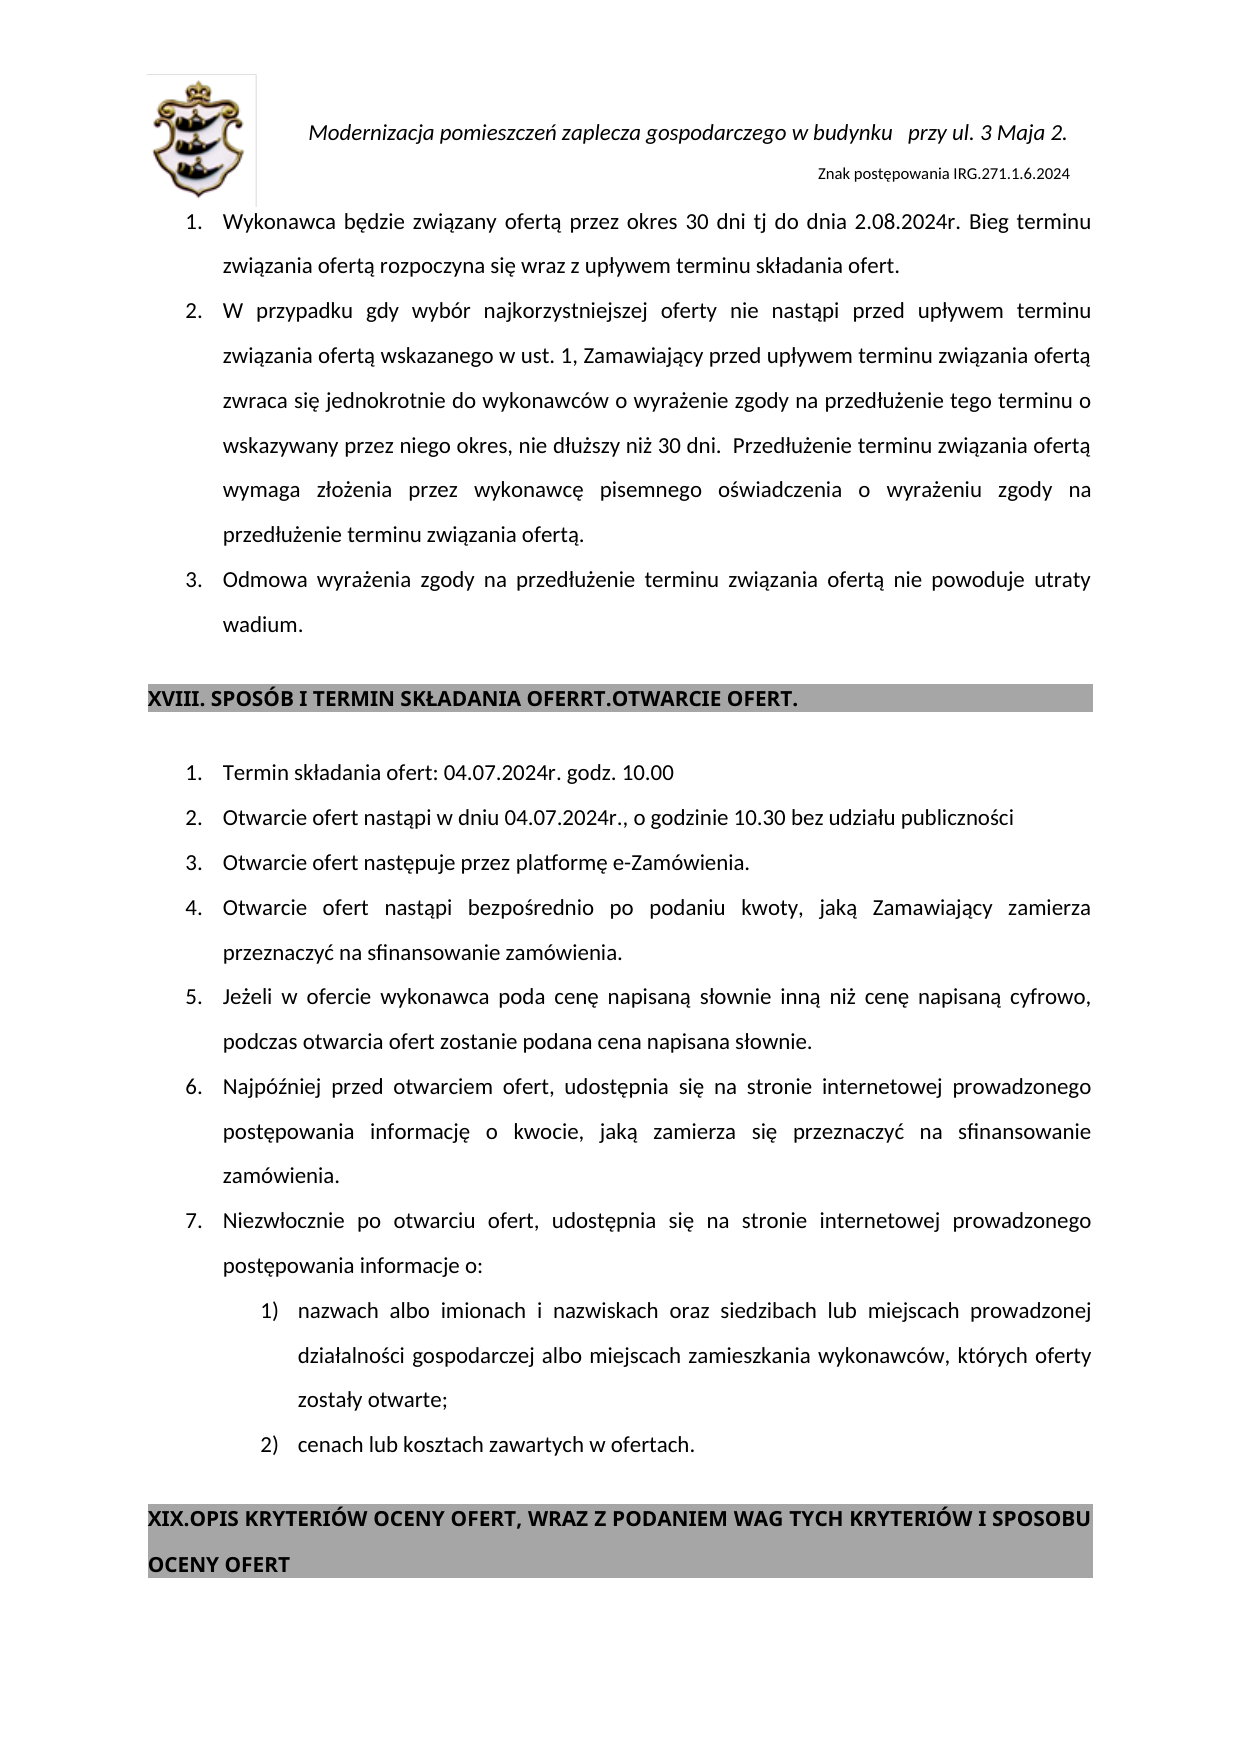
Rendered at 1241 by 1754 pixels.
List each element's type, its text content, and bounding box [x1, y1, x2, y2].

list Wykonawca będzie związany ofertą przez okres 30 dni tj do dnia 2.08.2024r. Bieg terminu związania ofertą rozpoczyna się wraz z upływem terminu składania ofert. [185, 207, 1093, 279]
list Otwarcie ofert nastąpi w dniu 04.07.2024r., o godzinie 10.30 bez udziału publiczności [185, 803, 1093, 831]
list Odmowa wyrażenia zgody na przedłużenie terminu związania ofertą nie powoduje utraty wadium. [185, 565, 1093, 638]
list Jeżeli w ofercie wykonawca poda cenę napisaną słownie inną niż cenę napisaną cyfrowo, podczas otwarcia ofert zostanie podana cena napisana słownie. [185, 982, 1093, 1055]
list nazwach albo imionach i nazwiskach oraz siedzibach lub miejscach prowadzonej działalności gospodarczej albo miejscach zamieszkania wykonawców, których oferty zostały otwarte; [260, 1296, 1093, 1413]
list Najpóźniej przed otwarciem ofert, udostępnia się na stronie internetowej prowadzonego postępowania informację o kwocie, jaką zamierza się przeznaczyć na sfinansowanie zamówienia. [185, 1072, 1093, 1189]
list Otwarcie ofert nastąpi bezpośrednio po podaniu kwoty, jaką Zamawiający zamierza przeznaczyć na sfinansowanie zamówienia. [185, 893, 1093, 966]
list cenach lub kosztach zawartych w ofertach. [260, 1430, 1093, 1458]
subtitle XIX.OPIS KRYTERIÓW OCENY OFERT, WRAZ Z PODANIEM WAG TYCH KRYTERIÓW I SPOSOBU OCENY OFERT [148, 1504, 1093, 1578]
list Otwarcie ofert następuje przez platformę e-Zamówienia. [185, 848, 1093, 876]
subtitle XVIII. SPOSÓB I TERMIN SKŁADANIA OFERRT.OTWARCIE OFERT. [148, 684, 1093, 712]
picture [146, 73, 258, 207]
list W przypadku gdy wybór najkorzystniejszej oferty nie nastąpi przed upływem terminu związania ofertą wskazanego w ust. 1, Zamawiający przed upływem terminu związania ofertą zwraca się jednokrotnie do wykonawców o wyrażenie zgody na przedłużenie tego terminu o wskazywany przez niego okres, nie dłuższy niż 30 dni. Przedłużenie terminu związania ofertą wymaga złożenia przez wykonawcę pisemnego oświadczenia o wyrażeniu zgody na przedłużenie terminu związania ofertą. [185, 296, 1093, 548]
list Niezwłocznie po otwarciu ofert, udostępnia się na stronie internetowej prowadzonego postępowania informacje o: [185, 1206, 1093, 1279]
list Termin składania ofert: 04.07.2024r. godz. 10.00 [185, 758, 1093, 786]
